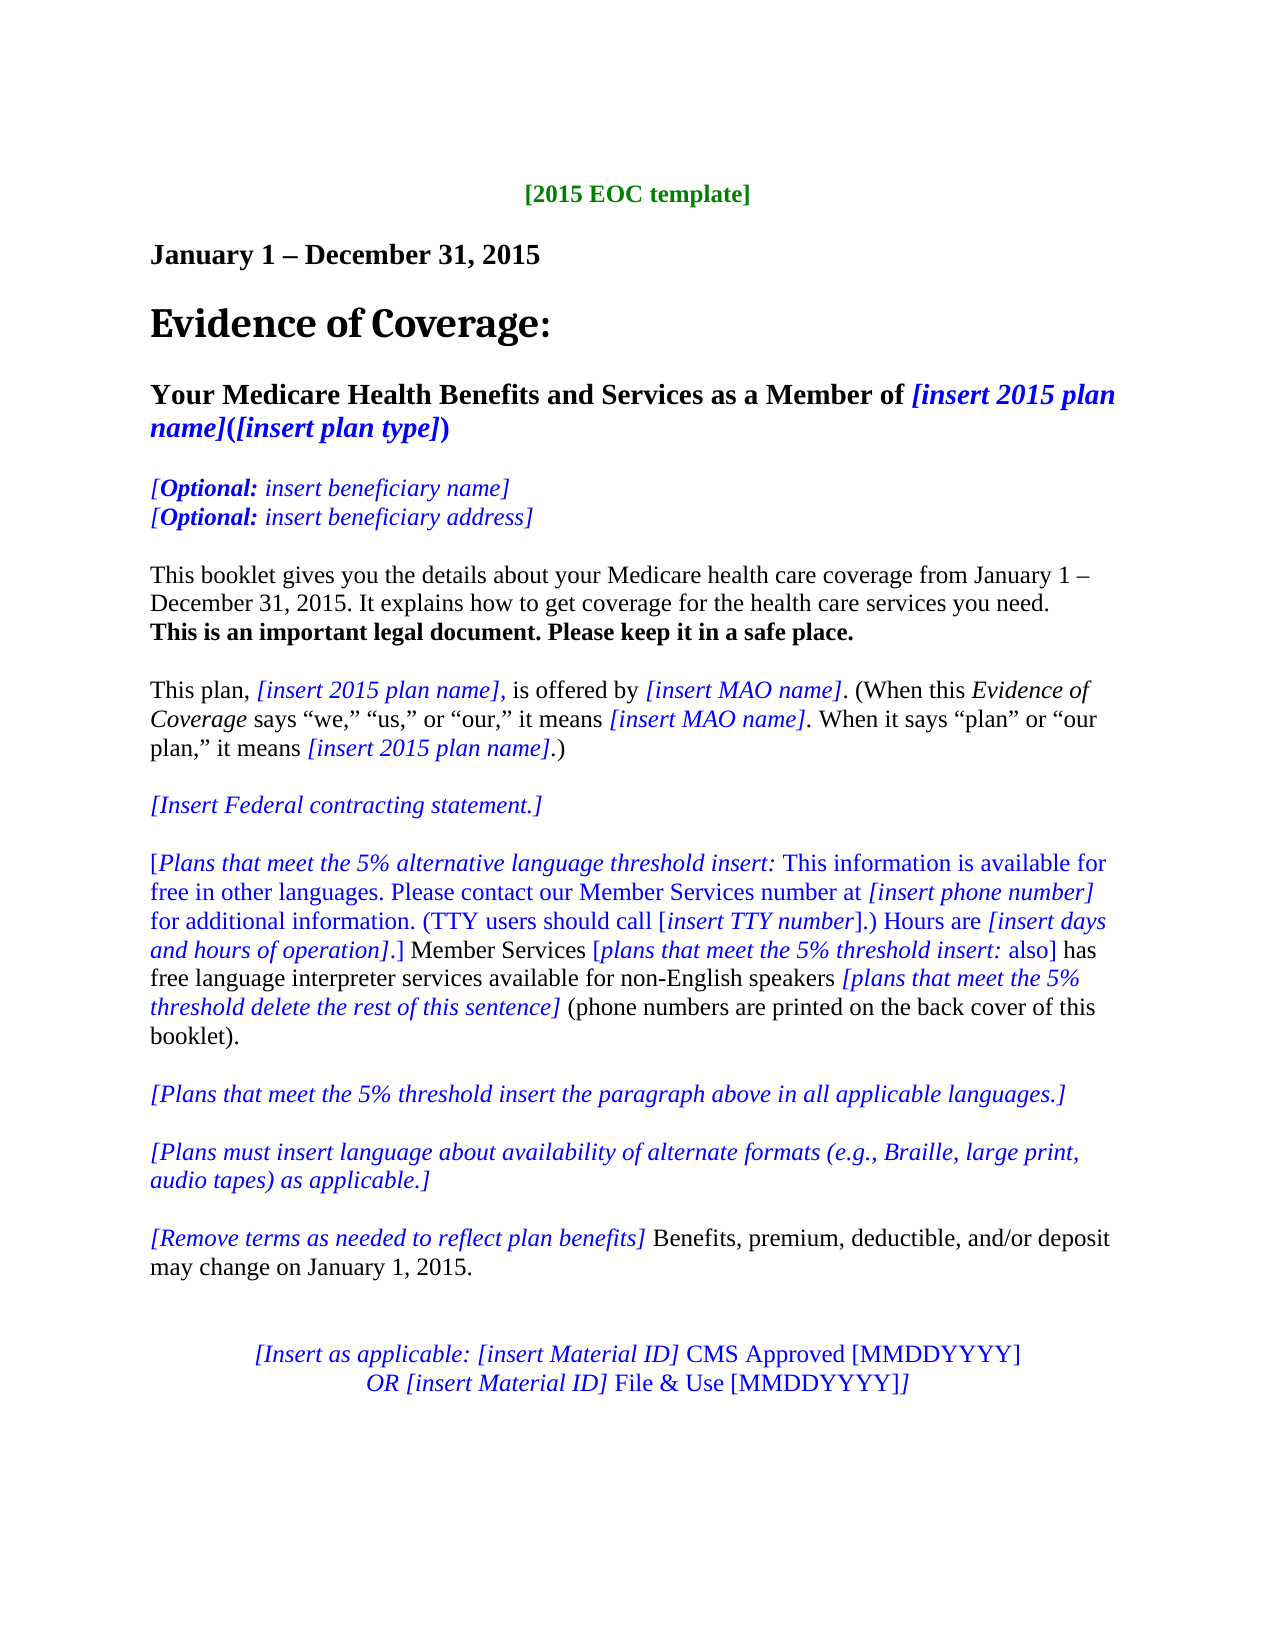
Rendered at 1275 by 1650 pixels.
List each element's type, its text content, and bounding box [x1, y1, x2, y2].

text [2015 EOC template] [150, 179, 1125, 208]
text [Plans that meet the 5% alternative language threshold insert: This information is available for free in other languages. Please contact our Member Services number at [insert phone number] for additional information. (TTY users should call [insert TTY number].) Hours are [insert days and hours of operation].] Member Services [plans that meet the 5% threshold insert: also] has free language interpreter services available for non-English speakers [plans that meet the 5% threshold delete the rest of this sentence] (phone numbers are printed on the back cover of this booklet). [150, 848, 1125, 1050]
text [Plans must insert language about availability of alternate formats (e.g., Braille, large print, audio tapes) as applicable.] [150, 1137, 1125, 1194]
text [Insert as applicable: [insert Material ID] CMS Approved [MMDDYYYY] OR [insert Material ID] File & Use [MMDDYYYY]] [150, 1339, 1125, 1396]
text [Optional: insert beneficiary name] [Optional: insert beneficiary address] [150, 473, 1125, 531]
text This booklet gives you the details about your Medicare health care coverage from January 1 – December 31, 2015. It explains how to get coverage for the health care services you need. This is an important legal document. Please keep it in a safe place. [150, 560, 1125, 646]
text [Remove terms as needed to reflect plan benefits] Benefits, premium, deductible, and/or deposit may change on January 1, 2015. [150, 1223, 1125, 1281]
text This plan, [insert 2015 plan name], is offered by [insert MAO name]. (When this Evidence of Coverage says “we,” “us,” or “our,” it means [insert MAO name]. When it says “plan” or “our plan,” it means [insert 2015 plan name].) [150, 675, 1125, 761]
text January 1 – December 31, 2015 [150, 237, 1125, 271]
text Your Medicare Health Benefits and Services as a Member of [insert 2015 plan name]([insert plan type]) [150, 377, 1125, 444]
text [Plans that meet the 5% threshold insert the paragraph above in all applicable languages.] [150, 1079, 1125, 1108]
subtitle Evidence of Coverage: [150, 300, 1125, 348]
text [Insert Federal contracting statement.] [150, 791, 1125, 819]
